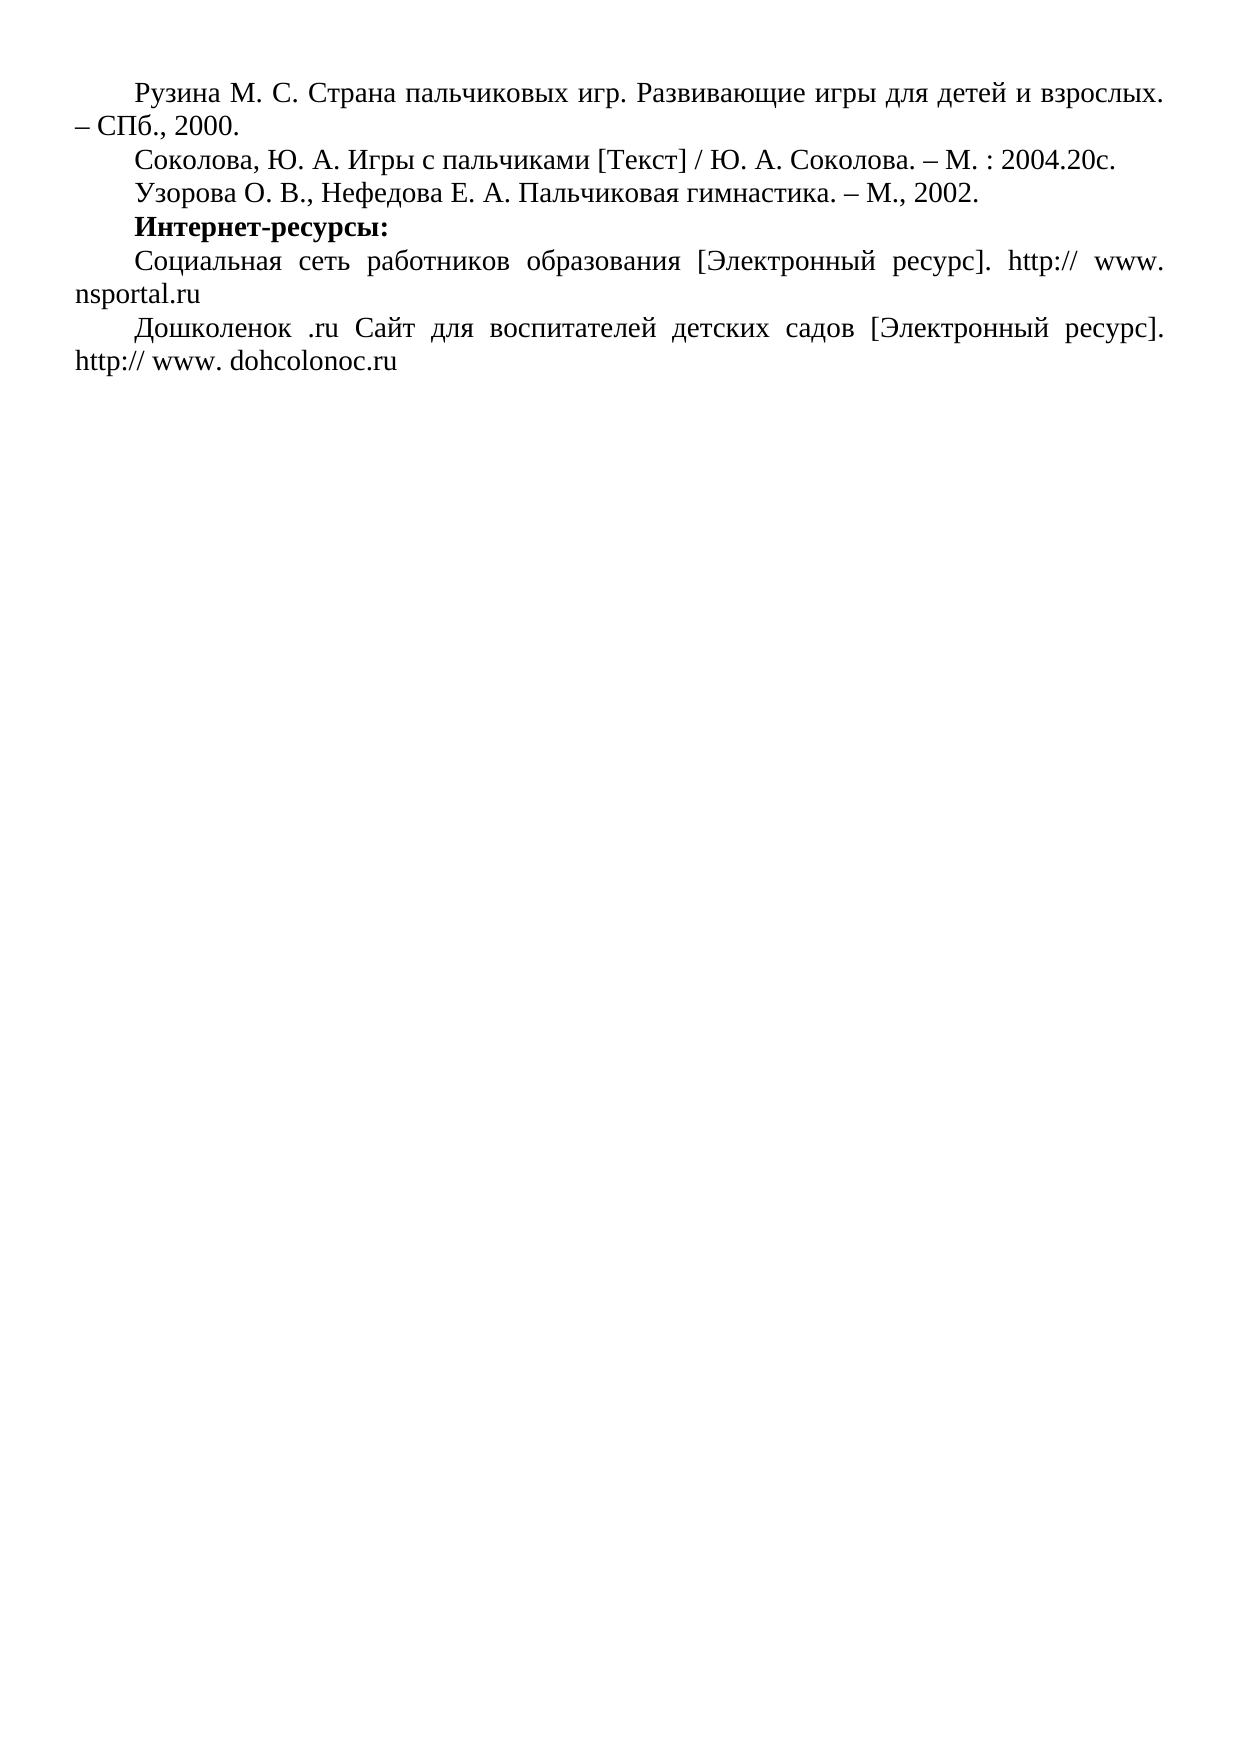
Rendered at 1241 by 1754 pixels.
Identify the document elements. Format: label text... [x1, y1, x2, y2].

text Узорова О. В., Нефедова Е. А. Пальчиковая гимнастика. – М., 2002. [75, 176, 1165, 209]
text Интернет-ресурсы: [75, 209, 1165, 243]
text Социальная сеть работников образования [Электронный ресурс]. http:// www. nsportal.ru [75, 243, 1165, 310]
text Соколова, Ю. А. Игры с пальчиками [Текст] / Ю. А. Соколова. – М. : 2004.20с. [75, 142, 1165, 176]
text Дошколенок .ru Сайт для воспитателей детских садов [Электронный ресурс]. http:// www. dohcolonoc.ru [75, 310, 1165, 377]
text Рузина М. С. Страна пальчиковых игр. Развивающие игры для детей и взрослых. – СПб., 2000. [75, 75, 1165, 142]
